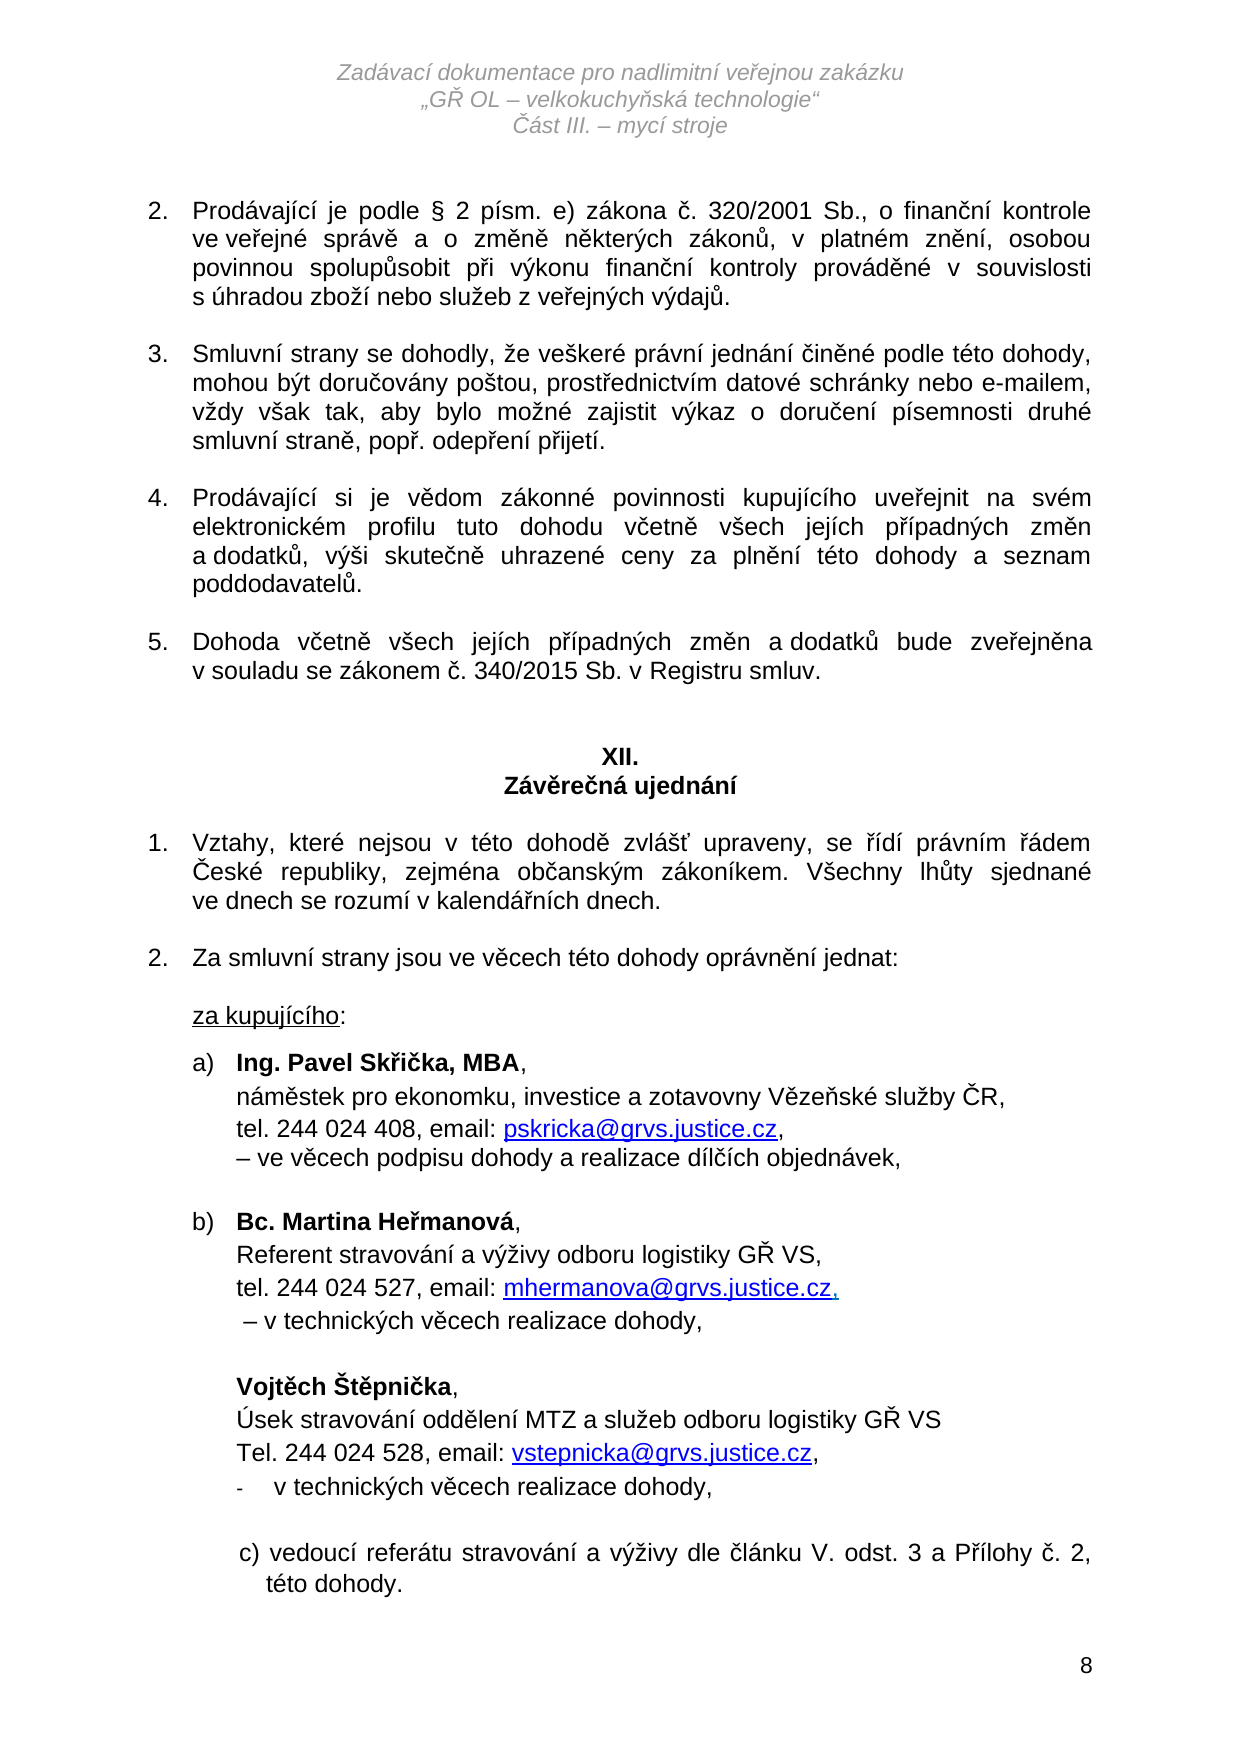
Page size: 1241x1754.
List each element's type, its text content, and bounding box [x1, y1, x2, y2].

text za kupujícího: [192, 1001, 1093, 1029]
list Ing. Pavel Skřička, MBA, [192, 1048, 1093, 1077]
list tel. 244 024 527, email: mhermanova@grvs.justice.cz, [192, 1273, 1093, 1302]
list Tel. 244 024 528, email: vstepnicka@grvs.justice.cz, [192, 1438, 1093, 1467]
list – ve věcech podpisu dohody a realizace dílčích objednávek, [192, 1143, 1093, 1172]
list Prodávající je podle § 2 písm. e) zákona č. 320/2001 Sb., o finanční kontrole ve veřejné správě a o změně některých zákonů, v platném znění, osobou povinnou spolupůsobit při výkonu finanční kontroly prováděné v souvislosti s úhradou zboží nebo služeb z veřejných výdajů. [148, 196, 1093, 311]
list Dohoda včetně všech jejích případných změn a dodatků bude zveřejněna v souladu se zákonem č. 340/2015 Sb. v Registru smluv. [148, 627, 1093, 684]
list Za smluvní strany jsou ve věcech této dohody oprávnění jednat: [148, 943, 1093, 972]
text c) vedoucí referátu stravování a výživy dle článku V. odst. 3 a Přílohy č. 2, této dohody. [192, 1537, 1093, 1597]
text XII. [148, 742, 1093, 771]
list Vojtěch Štěpnička, [192, 1372, 1093, 1401]
text tel. 244 024 408, email: pskricka@grvs.justice.cz, [192, 1114, 1093, 1143]
list Smluvní strany se dohodly, že veškeré právní jednání činěné podle této dohody, mohou být doručovány poštou, prostřednictvím datové schránky nebo e-mailem, vždy však tak, aby bylo možné zajistit výkaz o doručení písemnosti druhé smluvní straně, popř. odepření přijetí. [148, 339, 1093, 454]
list Prodávající si je vědom zákonné povinnosti kupujícího uveřejnit na svém elektronickém profilu tuto dohodu včetně všech jejích případných změn a dodatků, výši skutečně uhrazené ceny za plnění této dohody a seznam poddodavatelů. [148, 483, 1093, 598]
list – v technických věcech realizace dohody, [192, 1306, 1093, 1335]
list Referent stravování a výživy odboru logistiky GŘ VS, [236, 1240, 1093, 1269]
list Úsek stravování oddělení MTZ a služeb odboru logistiky GŘ VS [192, 1405, 1093, 1434]
list v technických věcech realizace dohody, [236, 1471, 1093, 1500]
text Závěrečná ujednání [148, 771, 1093, 799]
list náměstek pro ekonomku, investice a zotavovny Vězeňské služby ČR, [192, 1081, 1093, 1110]
list Vztahy, které nejsou v této dohodě zvlášť upraveny, se řídí právním řádem České republiky, zejména občanským zákoníkem. Všechny lhůty sjednané ve dnech se rozumí v kalendářních dnech. [148, 828, 1093, 914]
list Bc. Martina Heřmanová, [192, 1207, 1093, 1236]
